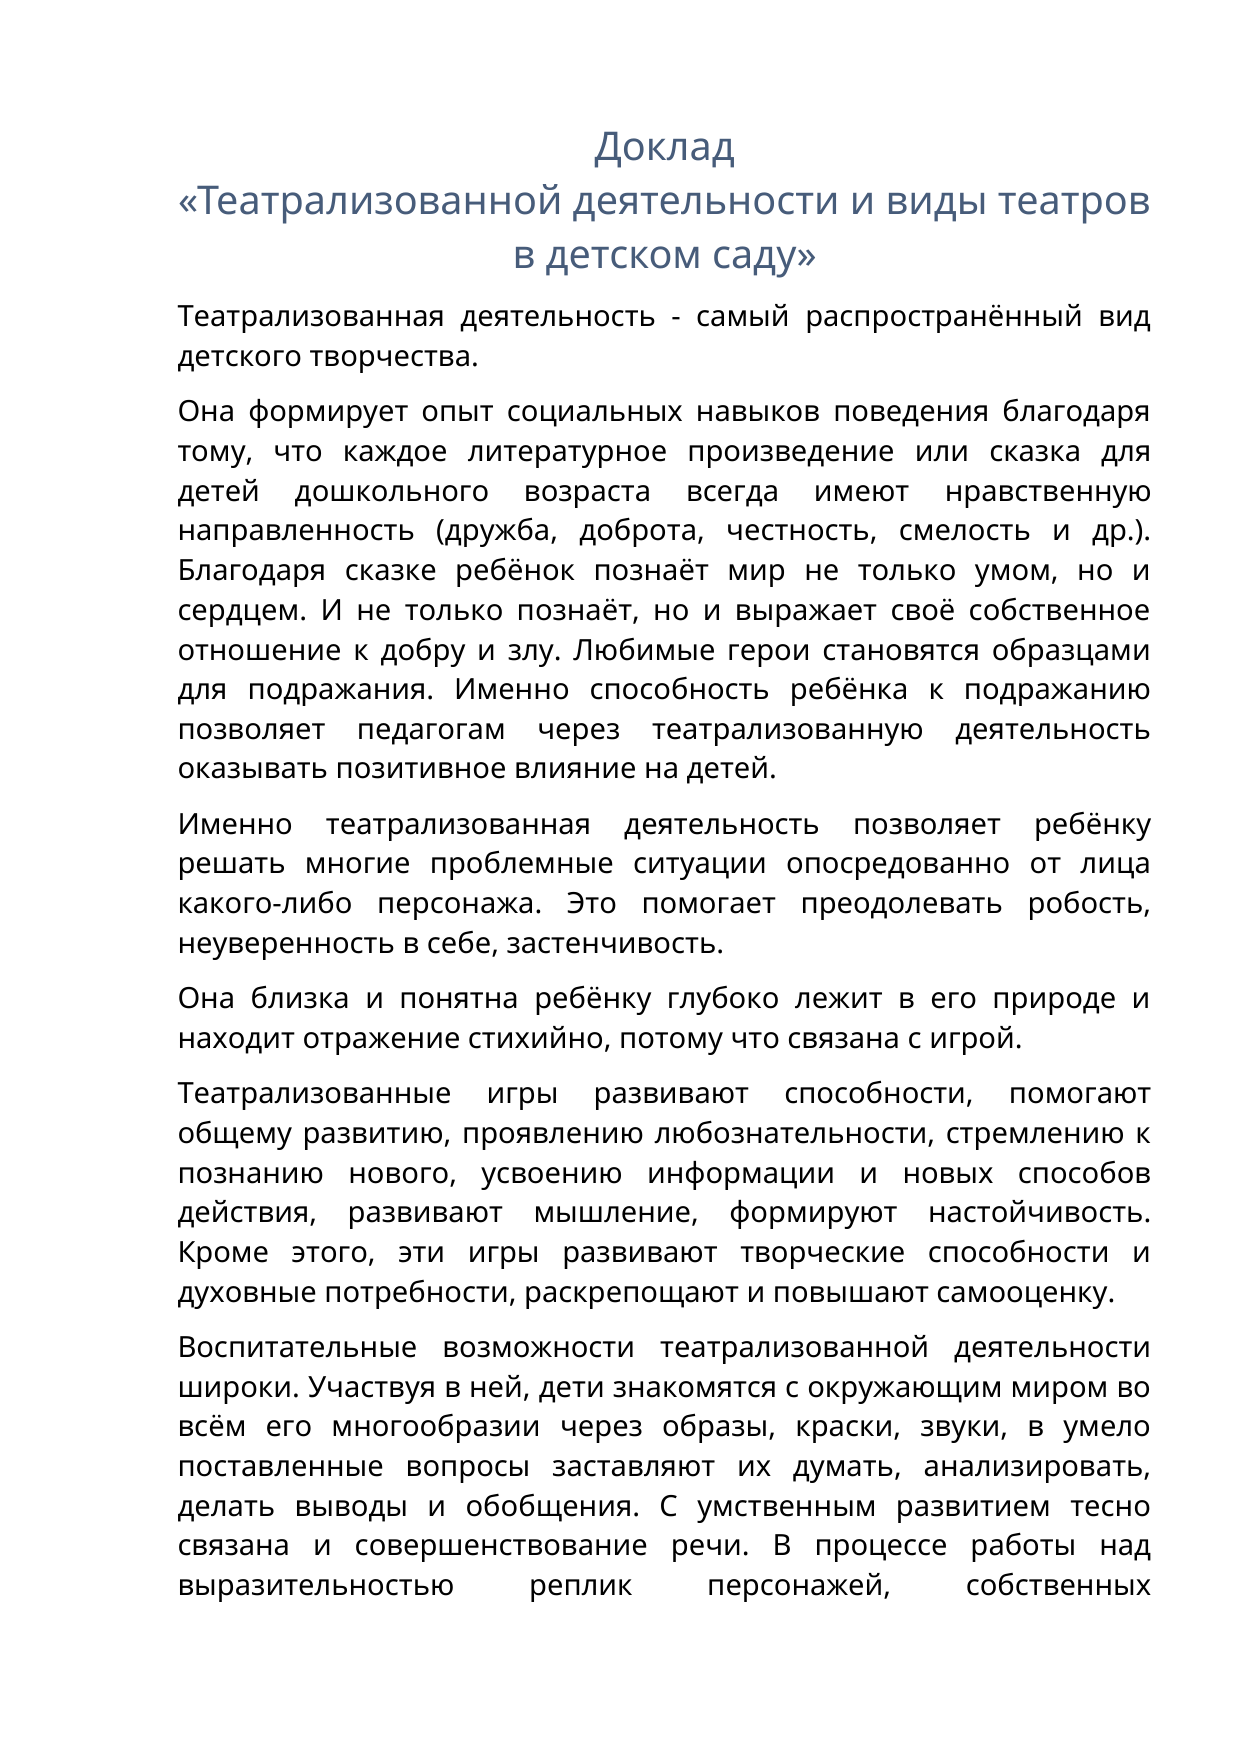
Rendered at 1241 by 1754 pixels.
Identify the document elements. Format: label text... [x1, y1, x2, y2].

text Театрализованная деятельность - самый распространённый вид детского творчества. [177, 296, 1152, 375]
text Театрализованные игры развивают способности, помогают общему развитию, проявлению любознательности, стремлению к познанию нового, усвоению информации и новых способов действия, развивают мышление, формируют настойчивость. Кроме этого, эти игры развивают творческие способности и духовные потребности, раскрепощают и повышают самооценку. [177, 1072, 1152, 1311]
text Доклад «Театрализованной деятельности и виды театров в детском саду» [177, 118, 1152, 280]
text Именно театрализованная деятельность позволяет ребёнку решать многие проблемные ситуации опосредованно от лица какого-либо персонажа. Это помогает преодолевать робость, неуверенность в себе, застенчивость. [177, 803, 1152, 962]
text Она близка и понятна ребёнку глубоко лежит в его природе и находит отражение стихийно, потому что связана с игрой. [177, 977, 1152, 1057]
text Она формирует опыт социальных навыков поведения благодаря тому, что каждое литературное произведение или сказка для детей дошкольного возраста всегда имеют нравственную направленность (дружба, доброта, честность, смелость и др.). Благодаря сказке ребёнок познаёт мир не только умом, но и сердцем. И не только познаёт, но и выражает своё собственное отношение к добру и злу. Любимые герои становятся образцами для подражания. Именно способность ребёнка к подражанию позволяет педагогам через театрализованную деятельность оказывать позитивное влияние на детей. [177, 391, 1152, 787]
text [177, 1326, 1152, 1604]
